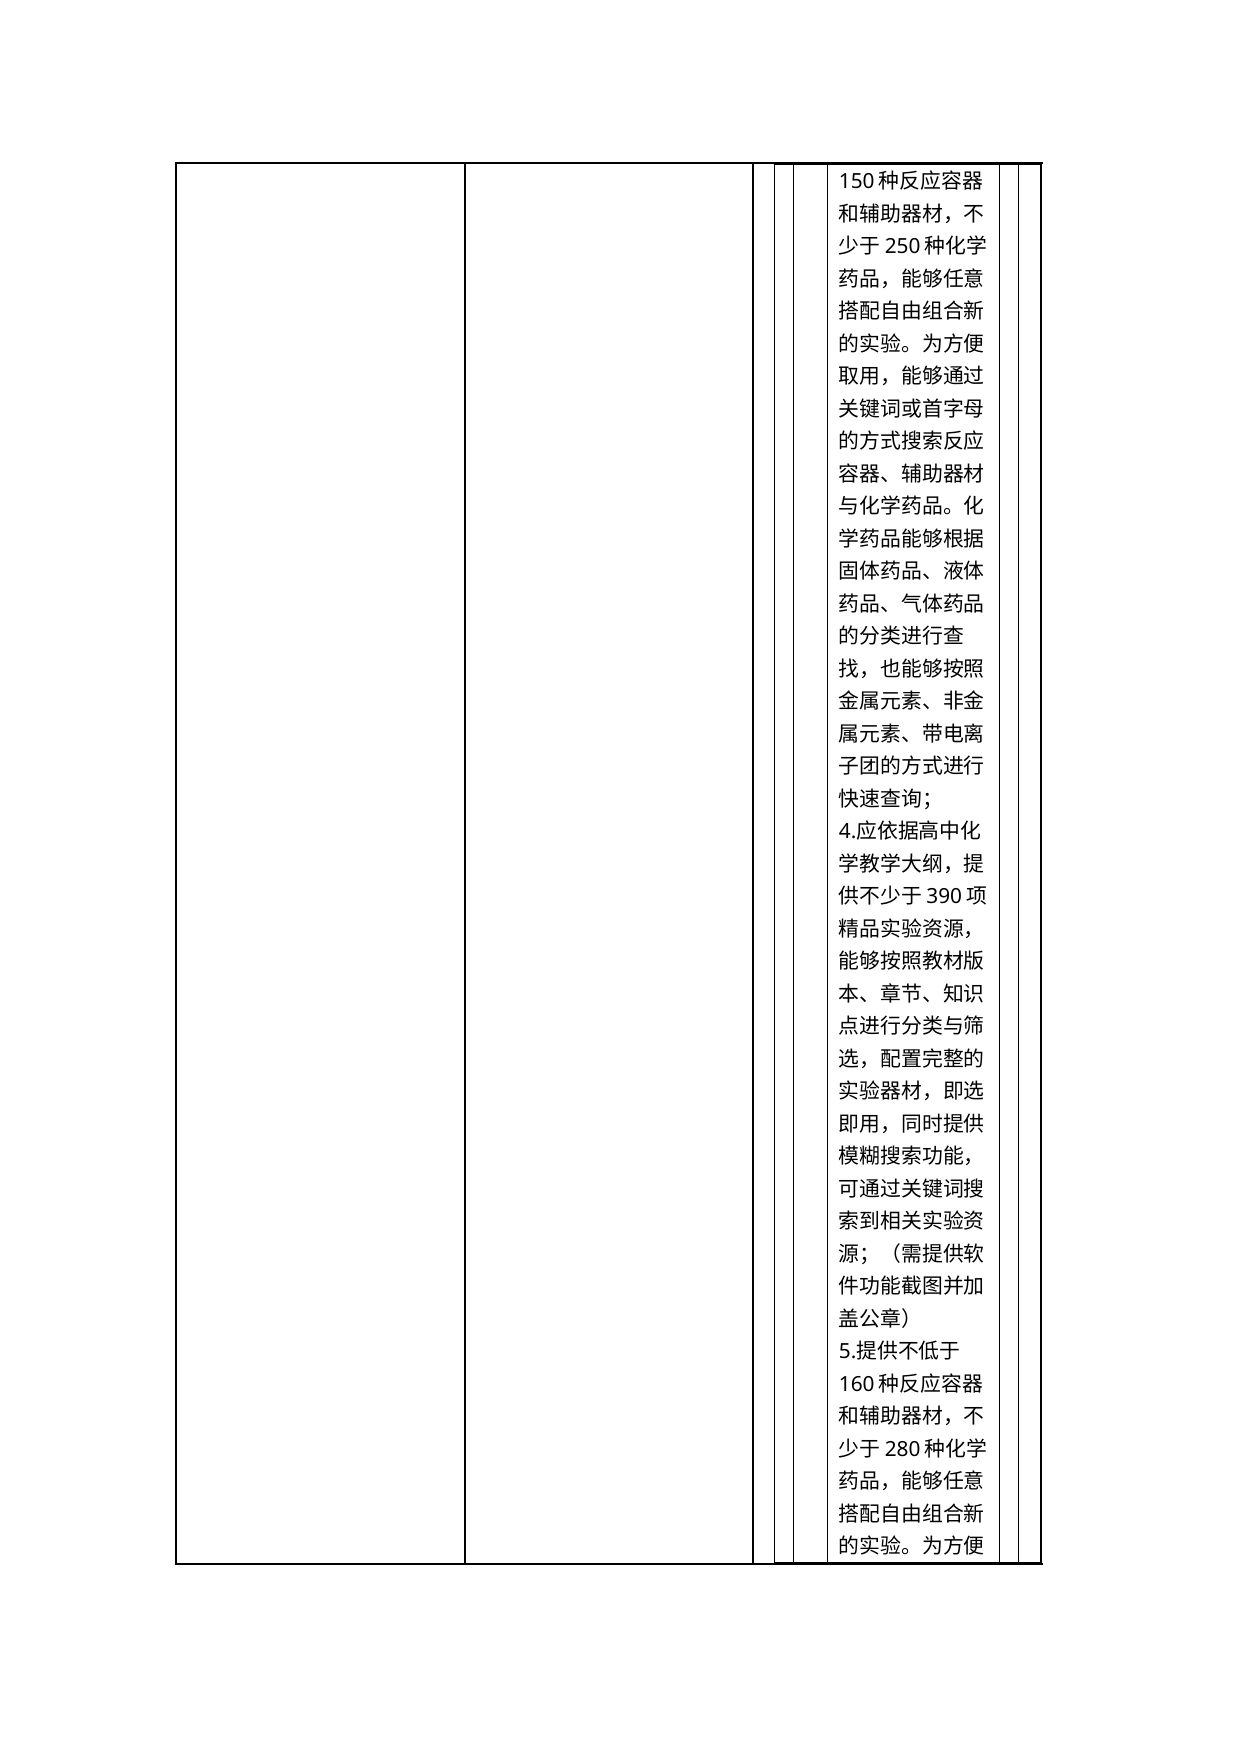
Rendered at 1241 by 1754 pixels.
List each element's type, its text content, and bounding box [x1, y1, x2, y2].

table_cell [828, 165, 999, 1562]
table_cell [775, 165, 793, 1562]
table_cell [1019, 165, 1040, 1562]
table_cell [1000, 165, 1018, 1562]
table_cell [794, 165, 827, 1562]
table_cell [466, 164, 752, 1563]
table_cell 1 [177, 164, 464, 1563]
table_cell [754, 164, 774, 1563]
